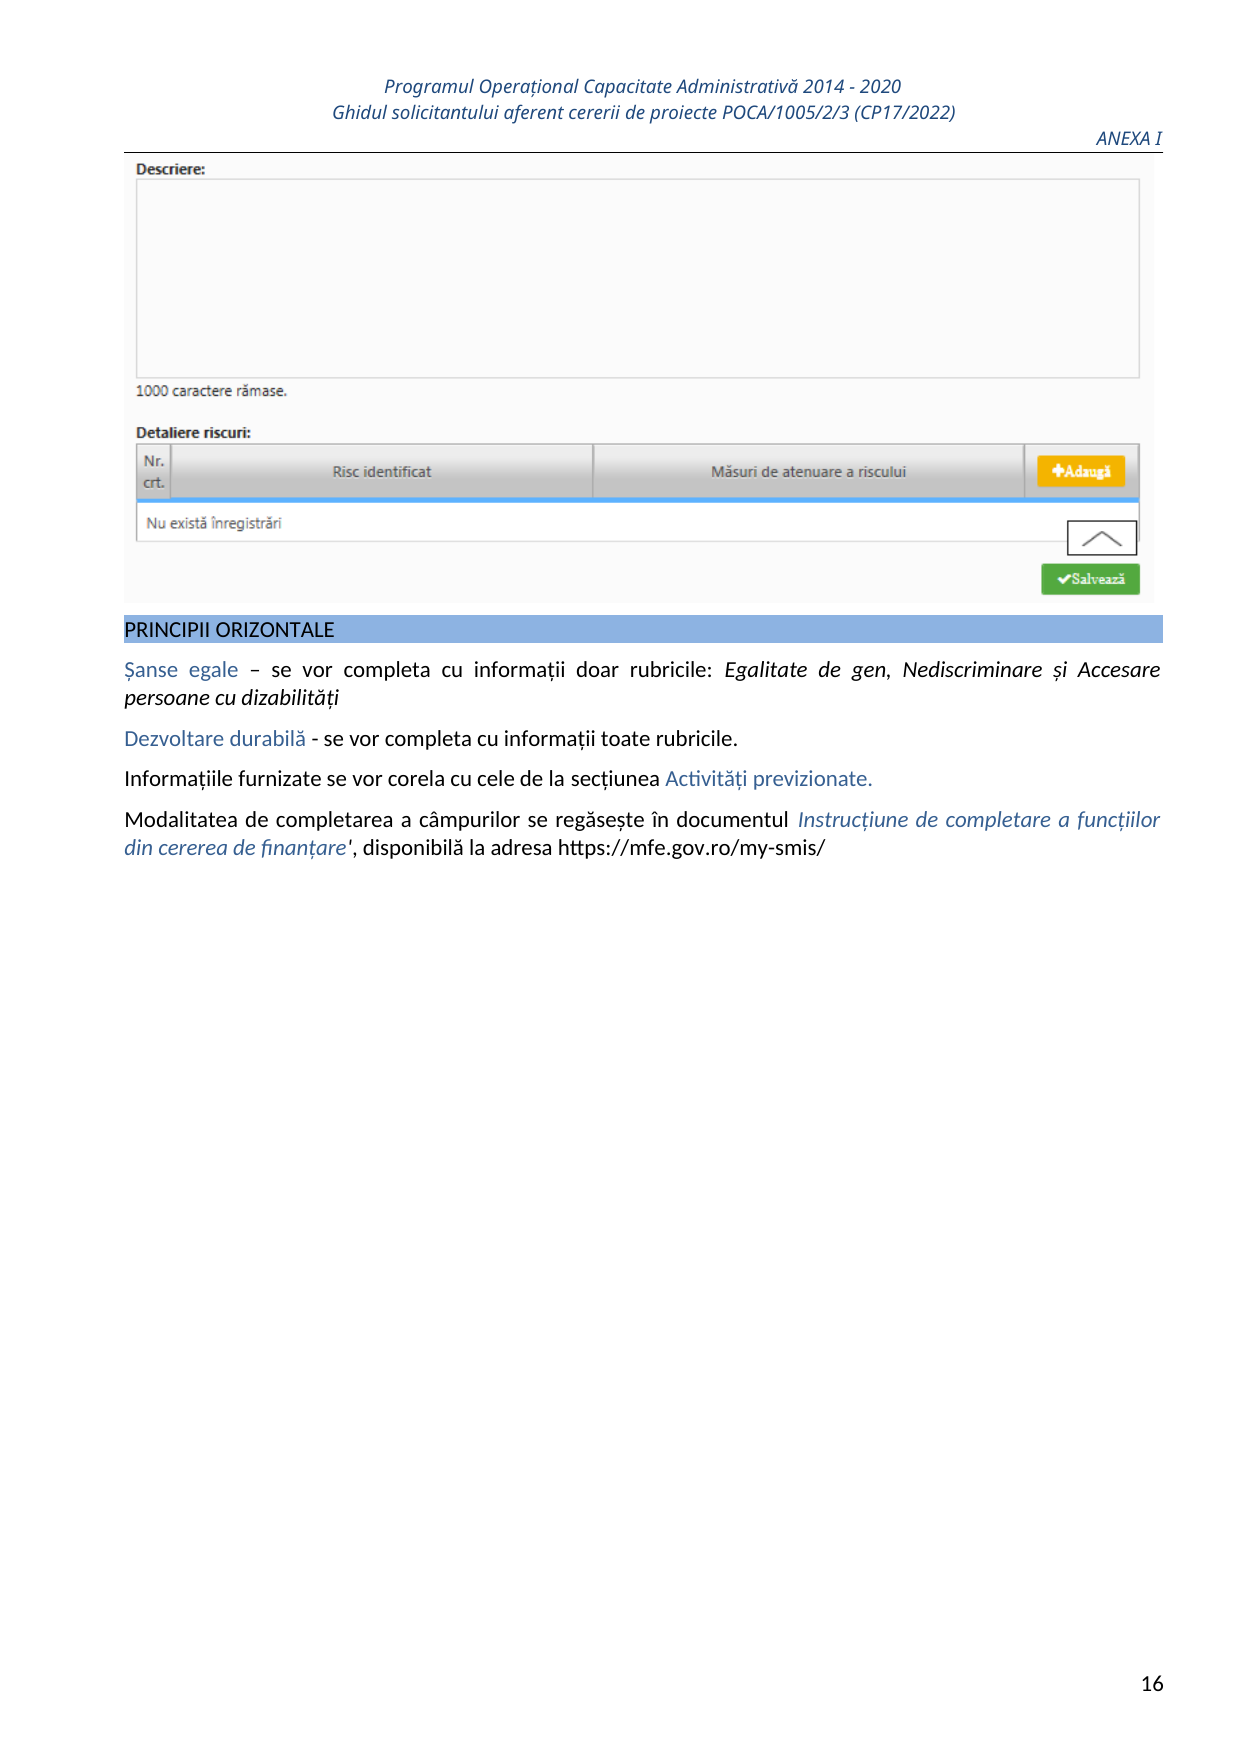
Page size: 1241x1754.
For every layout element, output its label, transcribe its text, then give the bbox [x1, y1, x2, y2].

text PRINCIPII ORIZONTALE [124, 615, 1163, 643]
text Șanse egale – se vor completa cu informații doar rubricile: Egalitate de gen, Nediscriminare și Accesare persoane cu dizabilități [124, 655, 1163, 711]
text Dezvoltare durabilă - se vor completa cu informații toate rubricile. [124, 724, 1163, 752]
text Modalitatea de completarea a câmpurilor se regăsește în documentul Instrucțiune de completare a funcțiilor din cererea de finanțare', disponibilă la adresa https://mfe.gov.ro/my-smis/ [124, 805, 1163, 861]
picture [124, 153, 1155, 603]
text Informațiile furnizate se vor corela cu cele de la secțiunea Activități previzionate. [665, 764, 1163, 792]
